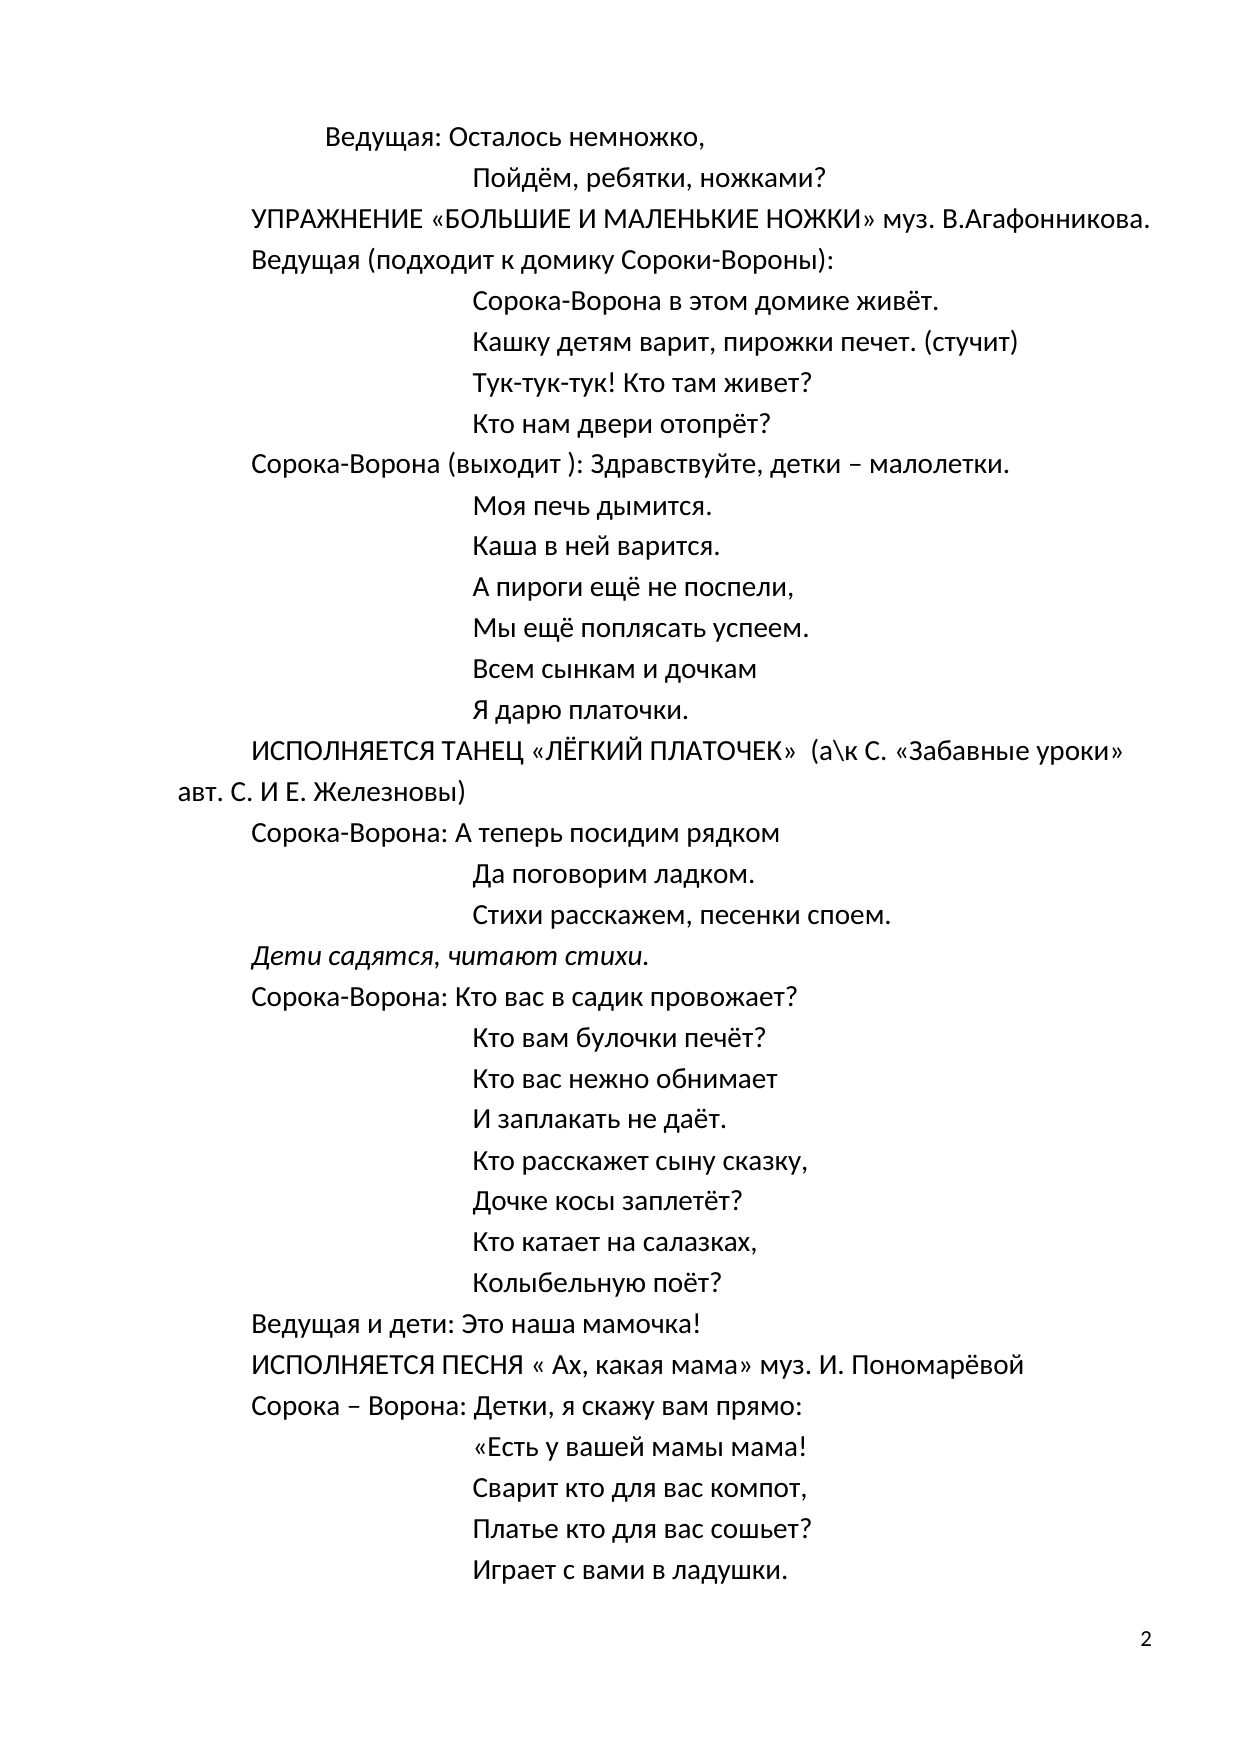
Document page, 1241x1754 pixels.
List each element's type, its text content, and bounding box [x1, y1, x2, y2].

text Сорока-Ворона в этом домике живёт. [177, 282, 1158, 317]
text Тук-тук-тук! Кто там живет? [177, 364, 1158, 399]
text Всем сынкам и дочкам [177, 650, 1158, 686]
text ИСПОЛНЯЕТСЯ ТАНЕЦ «ЛЁГКИЙ ПЛАТОЧЕК» (а\к С. «Забавные уроки» авт. С. И Е. Железновы) [177, 732, 1158, 809]
text Дети садятся, читают стихи. [177, 937, 1158, 972]
text ИСПОЛНЯЕТСЯ ПЕСНЯ « Ах, какая мама» муз. И. Пономарёвой [177, 1346, 1158, 1382]
text Ведущая и дети: Это наша мамочка! [177, 1305, 1158, 1341]
text Моя печь дымится. [177, 487, 1158, 522]
text Сварит кто для вас компот, [177, 1469, 1158, 1505]
text Кто катает на салазках, [177, 1223, 1158, 1259]
text И заплакать не даёт. [177, 1101, 1158, 1136]
text Ведущая (подходит к домику Сороки-Вороны): [177, 241, 1158, 277]
text Сорока-Ворона (выходит ): Здравствуйте, детки – малолетки. [177, 446, 1158, 481]
text Дочке косы заплетёт? [177, 1182, 1158, 1218]
text А пироги ещё не поспели, [177, 568, 1158, 604]
text Да поговорим ладком. [177, 855, 1158, 891]
text Платье кто для вас сошьет? [177, 1510, 1158, 1546]
text Сорока-Ворона: Кто вас в садик провожает? [177, 978, 1158, 1013]
text Стихи расскажем, песенки споем. [177, 896, 1158, 932]
text Колыбельную поёт? [177, 1264, 1158, 1300]
text Кто расскажет сыну сказку, [177, 1142, 1158, 1177]
text Пойдём, ребятки, ножками? [177, 159, 1158, 195]
text Играет с вами в ладушки. [177, 1551, 1158, 1587]
text Ведущая: Осталось немножко, [177, 118, 1158, 154]
text «Есть у вашей мамы мама! [177, 1428, 1158, 1464]
text Кто нам двери отопрёт? [177, 405, 1158, 440]
text Сорока – Ворона: Детки, я скажу вам прямо: [177, 1387, 1158, 1423]
text Кашку детям варит, пирожки печет. (стучит) [177, 323, 1158, 358]
text Кто вам булочки печёт? [177, 1019, 1158, 1054]
text Мы ещё поплясать успеем. [177, 609, 1158, 645]
text Кто вас нежно обнимает [177, 1060, 1158, 1095]
text УПРАЖНЕНИЕ «БОЛЬШИЕ И МАЛЕНЬКИЕ НОЖКИ» муз. В.Агафонникова. [177, 200, 1158, 236]
text Сорока-Ворона: А теперь посидим рядком [177, 814, 1158, 850]
text Я дарю платочки. [177, 691, 1158, 727]
text Каша в ней варится. [177, 527, 1158, 563]
